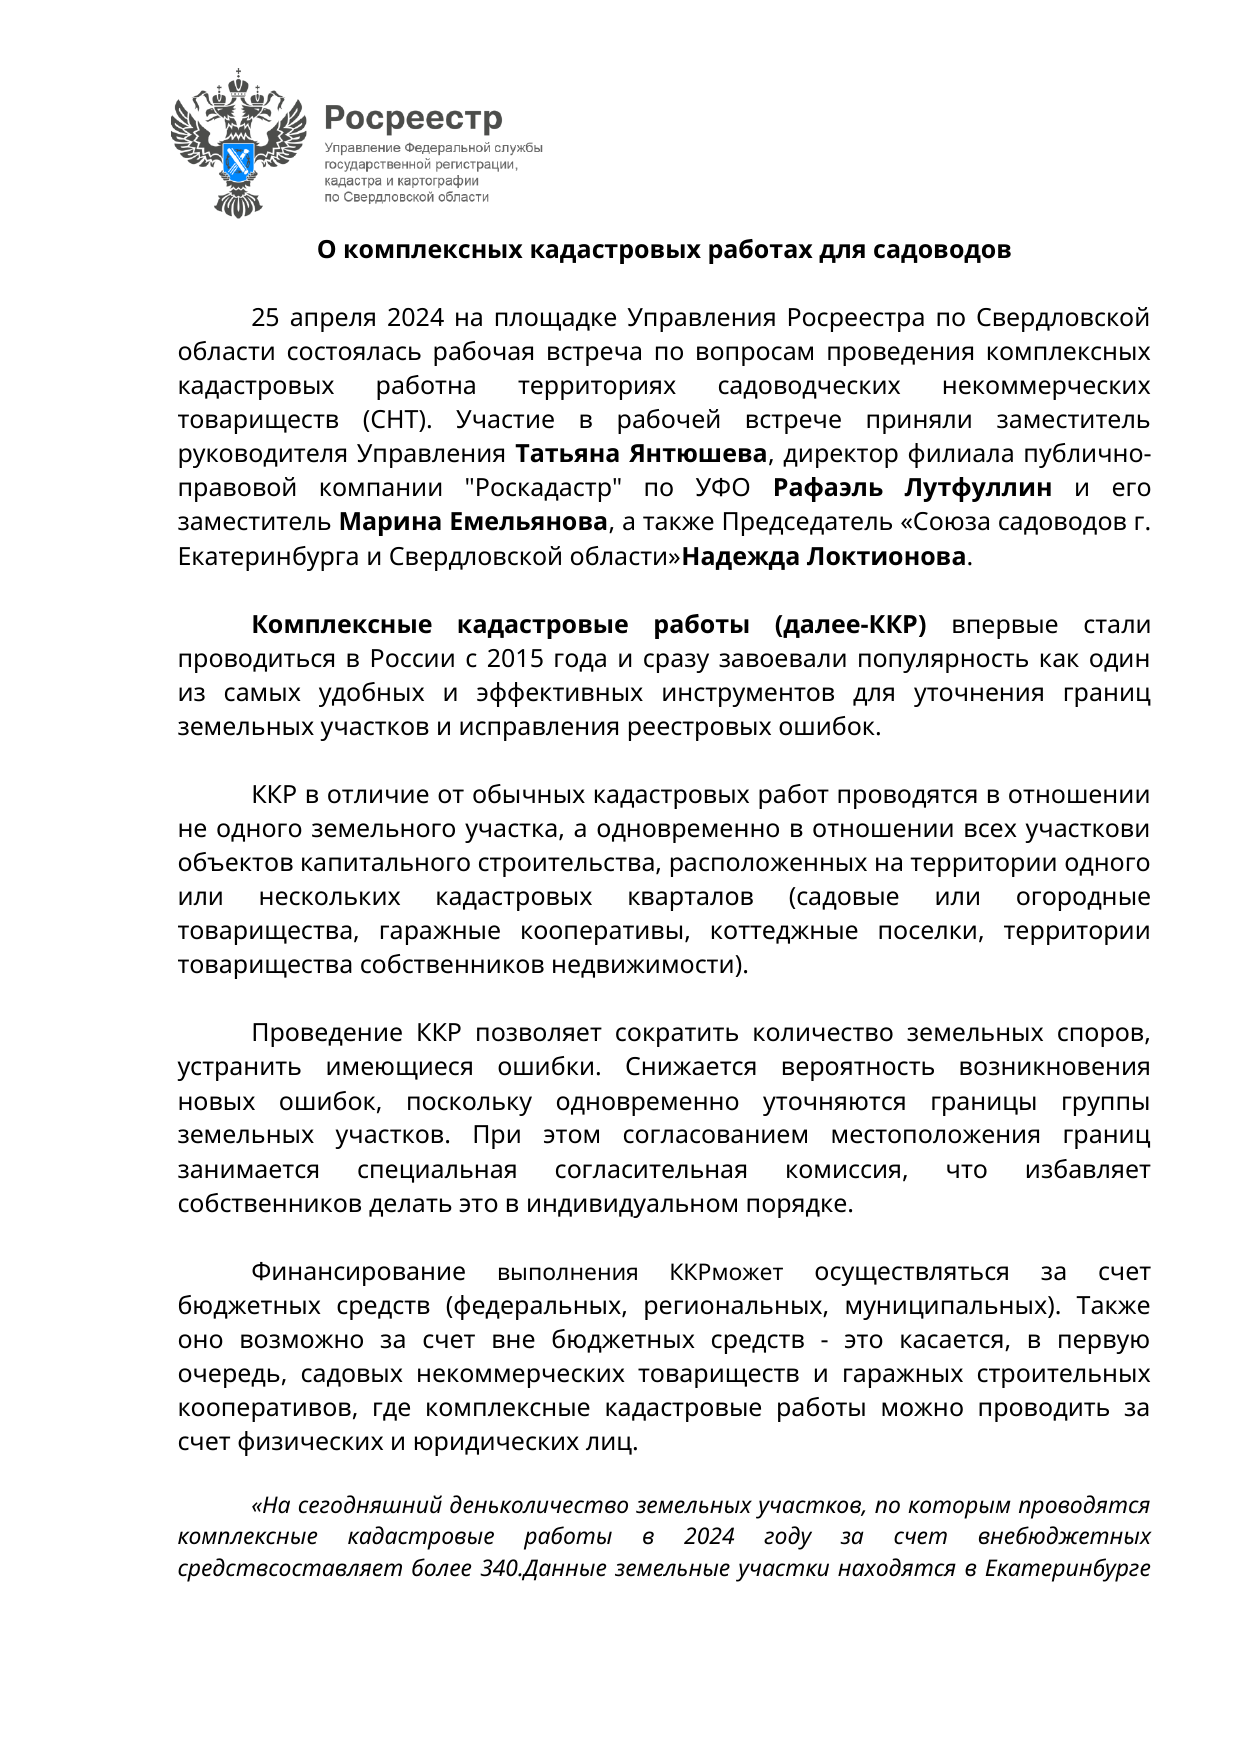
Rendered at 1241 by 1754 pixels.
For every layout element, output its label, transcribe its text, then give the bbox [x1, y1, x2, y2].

text О комплексных кадастровых работах для садоводов [177, 232, 1152, 266]
text Комплексные кадастровые работы (далее-ККР) впервые стали проводиться в России с 2015 года и сразу завоевали популярность как один из самых удобных и эффективных инструментов для уточнения границ земельных участков и исправления реестровых ошибок. [177, 606, 1152, 742]
text Финансирование выполнения ККРможет осуществляться за счет бюджетных средств (федеральных, региональных, муниципальных). Также оно возможно за счет вне бюджетных средств - это касается, в первую очередь, садовых некоммерческих товариществ и гаражных строительных кооперативов, где комплексные кадастровые работы можно проводить за счет физических и юридических лиц. [177, 1253, 1152, 1458]
text 25 апреля 2024 на площадке Управления Росреестра по Свердловской области состоялась рабочая встреча по вопросам проведения комплексных кадастровых работна территориях садоводческих некоммерческих товариществ (СНТ). Участие в рабочей встрече приняли заместитель руководителя Управления Татьяна Янтюшева, директор филиала публично-правовой компании "Роскадастр" по УФО Рафаэль Лутфуллин и его заместитель Марина Емельянова, а также Председатель «Союза садоводов г. Екатеринбурга и Свердловской области»Надежда Локтионова. [177, 300, 1152, 572]
picture [171, 68, 613, 229]
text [177, 1489, 1152, 1583]
text ККР в отличие от обычных кадастровых работ проводятся в отношении не одного земельного участка, а одновременно в отношении всех участкови объектов капитального строительства, расположенных на территории одного или нескольких кадастровых кварталов (садовые или огородные товарищества, гаражные кооперативы, коттеджные поселки, территории товарищества собственников недвижимости). [177, 777, 1152, 981]
text Проведение ККР позволяет сократить количество земельных споров, устранить имеющиеся ошибки. Снижается вероятность возникновения новых ошибок, поскольку одновременно уточняются границы группы земельных участков. При этом согласованием местоположения границ занимается специальная согласительная комиссия, что избавляет собственников делать это в индивидуальном порядке. [177, 1015, 1152, 1219]
